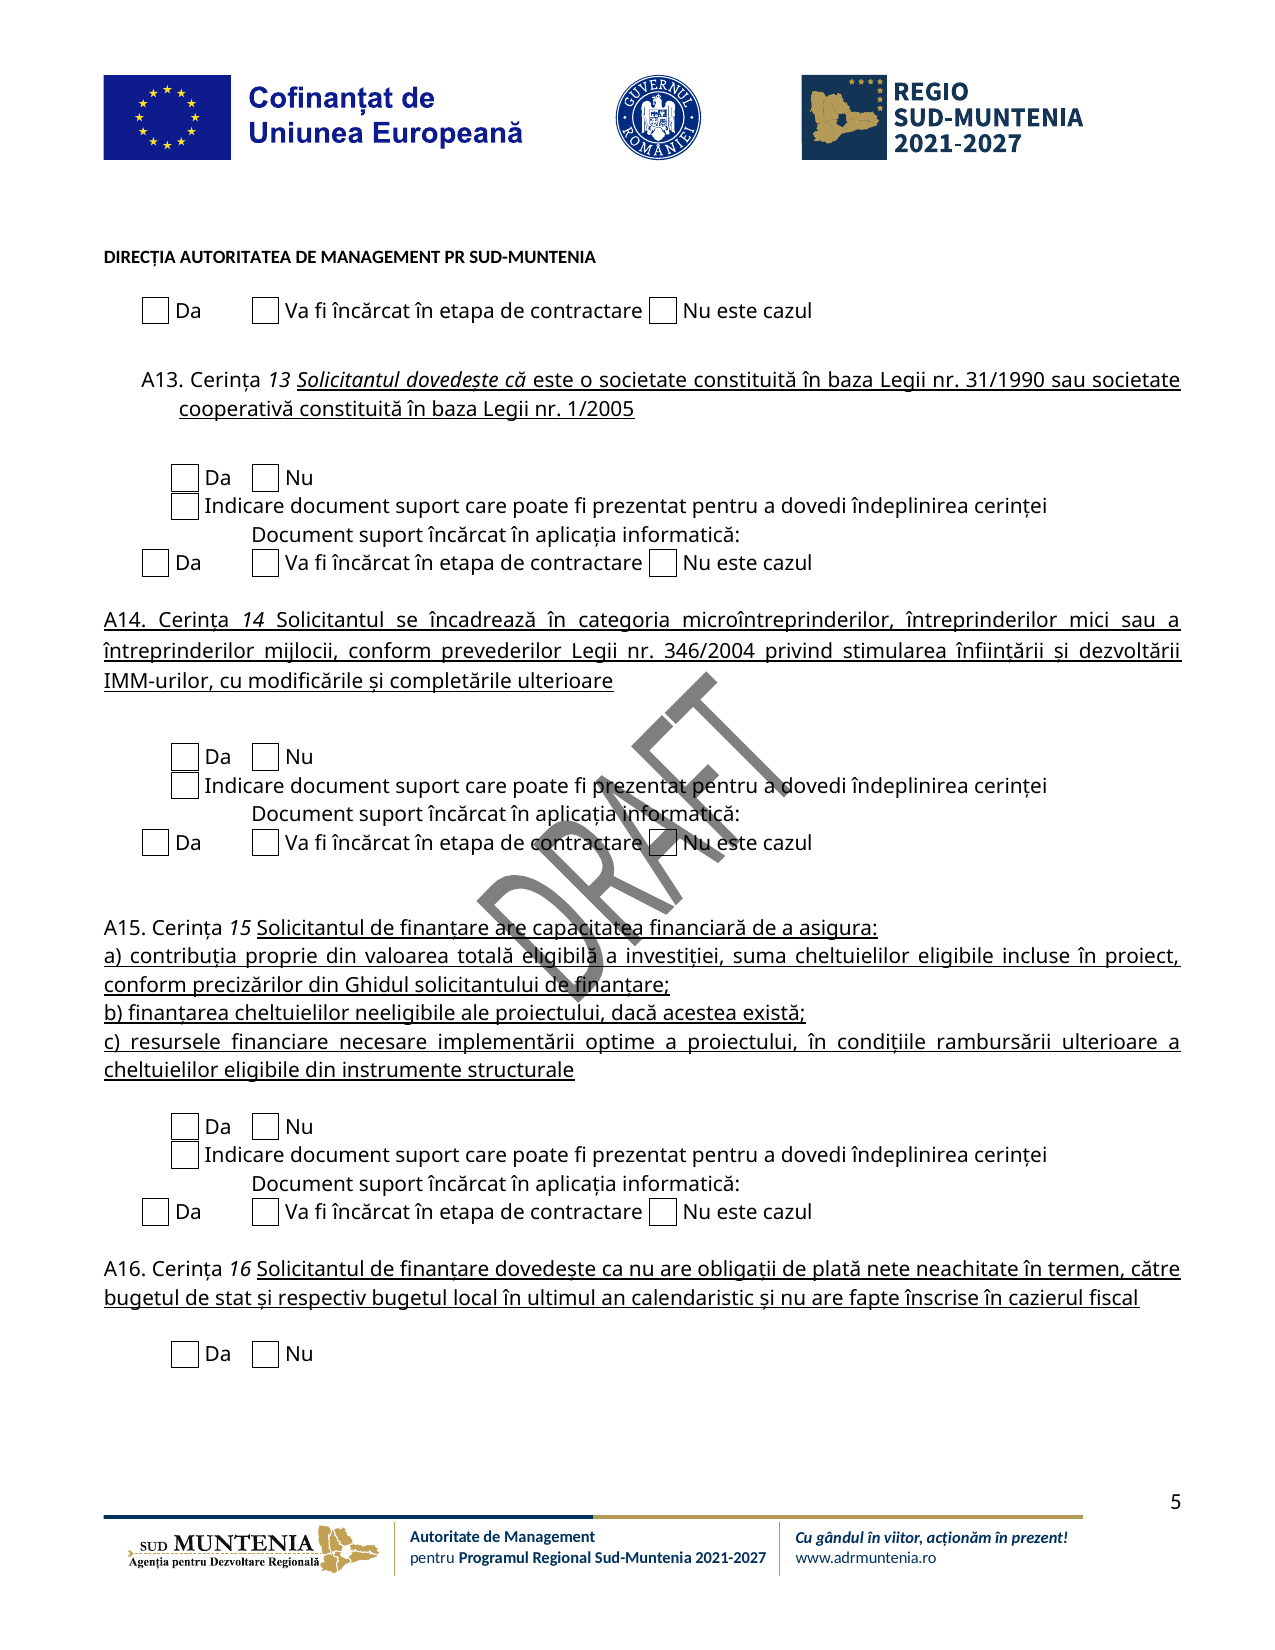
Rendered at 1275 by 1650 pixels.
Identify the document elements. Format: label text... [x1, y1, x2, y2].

list Da Va fi încărcat în etapa de contractare Nu este cazul [141, 1197, 1181, 1226]
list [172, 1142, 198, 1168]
list Da Nu [171, 463, 1181, 492]
text A14. Cerința 14 Solicitantul se încadrează în categoria microîntreprinderilor, întreprinderilor mici sau a întreprinderilor mijlocii, conform prevederilor Legii nr. 346/2004 privind stimularea înființării și dezvoltării IMM-urilor, cu modificările și completările ulterioare [103, 661, 1181, 695]
list Indicare document suport care poate fi prezentat pentru a dovedi îndeplinirea cerinței [171, 492, 1181, 520]
list Document suport încărcat în aplicația informatică: [171, 799, 1181, 828]
text A14. Cerința 14 Solicitantul se încadrează în categoria microîntreprinderilor, întreprinderilor mici sau a întreprinderilor mijlocii, conform prevederilor Legii nr. 346/2004 privind stimularea înființării și dezvoltării IMM-urilor, cu modificările și completările ulterioare [103, 630, 1181, 660]
list Da Va fi încărcat în etapa de contractare Nu este cazul [141, 828, 1181, 856]
text a) contribuția proprie din valoarea totală eligibilă a investiției, suma cheltuielilor eligibile incluse în proiect, conform precizărilor din Ghidul solicitantului de finanțare; [103, 941, 1181, 966]
list Indicare document suport care poate fi prezentat pentru a dovedi îndeplinirea cerinței [171, 771, 1181, 799]
text c) resursele financiare necesare implementării optime a proiectului, în condițiile rambursării ulterioare a cheltuielilor eligibile din instrumente structurale [103, 1027, 1181, 1051]
text b) finanțarea cheltuielilor neeligibile ale proiectului, dacă acestea există; [103, 998, 1181, 1027]
list Da Nu [171, 1112, 1181, 1141]
text a) contribuția proprie din valoarea totală eligibilă a investiției, suma cheltuielilor eligibile incluse în proiect, conform precizărilor din Ghidul solicitantului de finanțare; [103, 967, 1181, 998]
list Da Nu [171, 742, 1181, 771]
list Da Va fi încărcat în etapa de contractare Nu este cazul [141, 296, 1181, 324]
text A15. Cerința 15 Solicitantul de finanțare are capacitatea financiară de a asigura: [103, 913, 1181, 941]
list Da Nu [171, 1339, 1181, 1368]
list Indicare document suport care poate fi prezentat pentru a dovedi îndeplinirea cerinței [199, 1141, 1181, 1169]
text c) resursele financiare necesare implementării optime a proiectului, în condițiile rambursării ulterioare a cheltuielilor eligibile din instrumente structurale [103, 1052, 1181, 1084]
text A16. Cerința 16 Solicitantul de finanțare dovedește ca nu are obligaţii de plată nete neachitate în termen, către bugetul de stat și respectiv bugetul local în ultimul an calendaristic și nu are fapte înscrise în cazierul fiscal [103, 1254, 1181, 1311]
text A14. Cerința 14 Solicitantul se încadrează în categoria microîntreprinderilor, întreprinderilor mici sau a întreprinderilor mijlocii, conform prevederilor Legii nr. 346/2004 privind stimularea înființării și dezvoltării IMM-urilor, cu modificările și completările ulterioare [103, 605, 1181, 629]
list A13. Cerința 13 Solicitantul dovedește că este o societate constituită în baza Legii nr. 31/1990 sau societate cooperativă constituită în baza Legii nr. 1/2005 [141, 365, 1181, 422]
list Document suport încărcat în aplicația informatică: [171, 520, 1181, 548]
list Document suport încărcat în aplicația informatică: [171, 1169, 1181, 1197]
list Da Va fi încărcat în etapa de contractare Nu este cazul [141, 548, 1181, 577]
